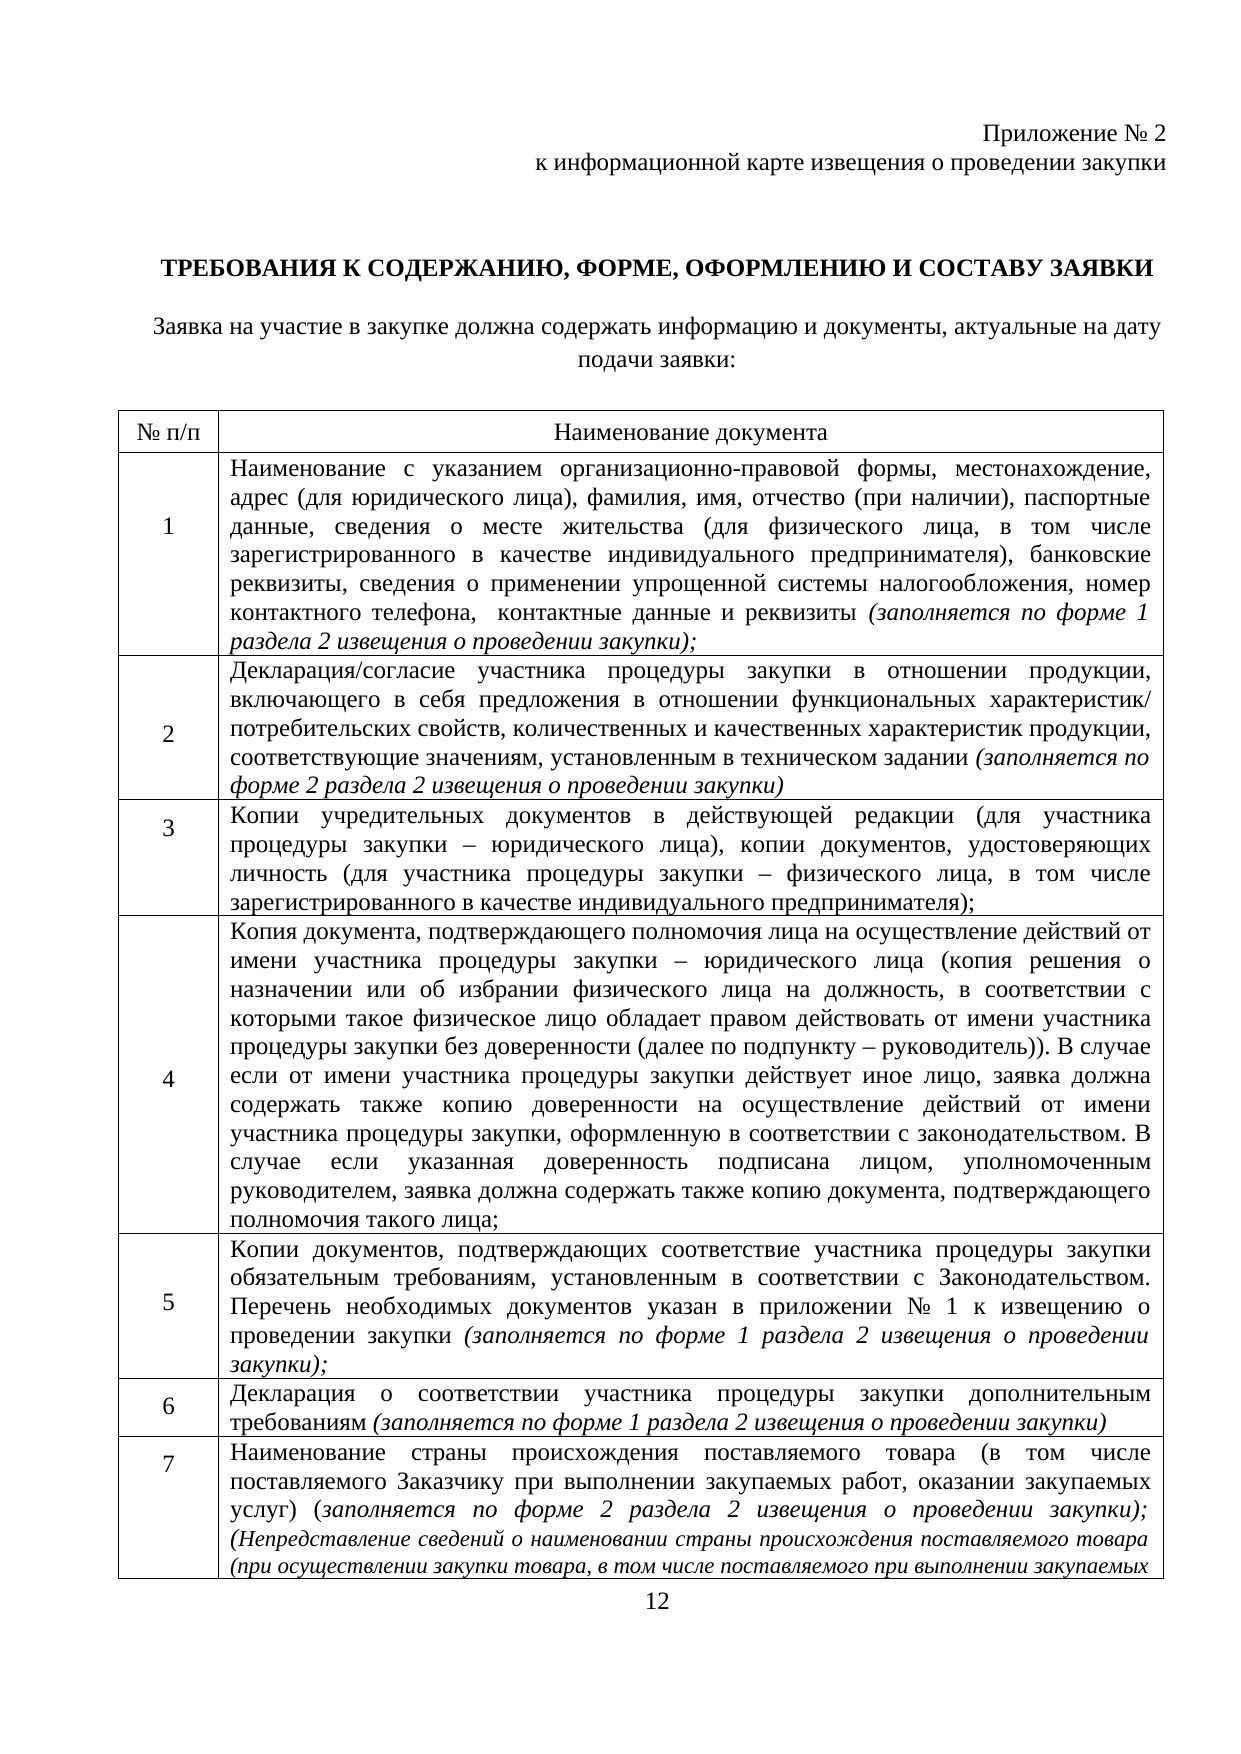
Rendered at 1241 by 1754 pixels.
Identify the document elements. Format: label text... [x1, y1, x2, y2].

table_cell Наименование с указанием организационно-правовой формы, местонахождение, адрес (для юридического лица), фамилия, имя, отчество (при наличии), паспортные данные, сведения о месте жительства (для физического лица, в том числе зарегистрированного в качестве индивидуального предпринимателя), банковские реквизиты, сведения о применении упрощенной системы налогообложения, номер контактного телефона, контактные данные и реквизиты (заполняется по форме 1 раздела 2 извещения о проведении закупки); [219, 453, 1163, 654]
text Приложение № 2 [148, 118, 1166, 147]
table_cell 7 [119, 1437, 218, 1578]
table_cell Копии документов, подтверждающих соответствие участника процедуры закупки обязательным требованиям, установленным в соответствии с Законодательством. Перечень необходимых документов указан в приложении № 1 к извещению о проведении закупки (заполняется по форме 1 раздела 2 извещения о проведении закупки); [219, 1234, 1163, 1377]
table_cell 5 [119, 1234, 218, 1377]
table_cell Копия документа, подтверждающего полномочия лица на осуществление действий от имени участника процедуры закупки – юридического лица (копия решения о назначении или об избрании физического лица на должность, в соответствии с которыми такое физическое лицо обладает правом действовать от имени участника процедуры закупки без доверенности (далее по подпункту – руководитель)). В случае если от имени участника процедуры закупки действует иное лицо, заявка должна содержать также копию доверенности на осуществление действий от имени участника процедуры закупки, оформленную в соответствии с законодательством. В случае если указанная доверенность подписана лицом, уполномоченным руководителем, заявка должна содержать также копию документа, подтверждающего полномочия такого лица; [219, 916, 1163, 1233]
text Заявка на участие в закупке должна содержать информацию и документы, актуальные на дату подачи заявки: [148, 311, 1166, 373]
table_cell 3 [119, 800, 218, 915]
table_cell 2 [119, 656, 218, 799]
table_cell 6 [119, 1379, 218, 1436]
table_cell Декларация/согласие участника процедуры закупки в отношении продукции, включающего в себя предложения в отношении функциональных характеристик/ потребительских свойств, количественных и качественных характеристик продукции, соответствующие значениям, установленным в техническом задании (заполняется по форме 2 раздела 2 извещения о проведении закупки) [219, 656, 1163, 799]
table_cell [219, 1437, 1163, 1578]
table_header № п/п [119, 411, 218, 452]
table_cell Копии учредительных документов в действующей редакции (для участника процедуры закупки – юридического лица), копии документов, удостоверяющих личность (для участника процедуры закупки – физического лица, в том числе зарегистрированного в качестве индивидуального предпринимателя); [219, 800, 1163, 915]
text к информационной карте извещения о проведении закупки [148, 147, 1166, 176]
table_cell 4 [119, 916, 218, 1233]
table_cell Декларация о соответствии участника процедуры закупки дополнительным требованиям (заполняется по форме 1 раздела 2 извещения о проведении закупки) [219, 1379, 1163, 1436]
table_cell 1 [119, 453, 218, 654]
text ТРЕБОВАНИЯ К СОДЕРЖАНИЮ, ФОРМЕ, ОФОРМЛЕНИЮ И СОСТАВУ ЗАЯВКИ [148, 253, 1166, 282]
table_header Наименование документа [219, 411, 1163, 452]
